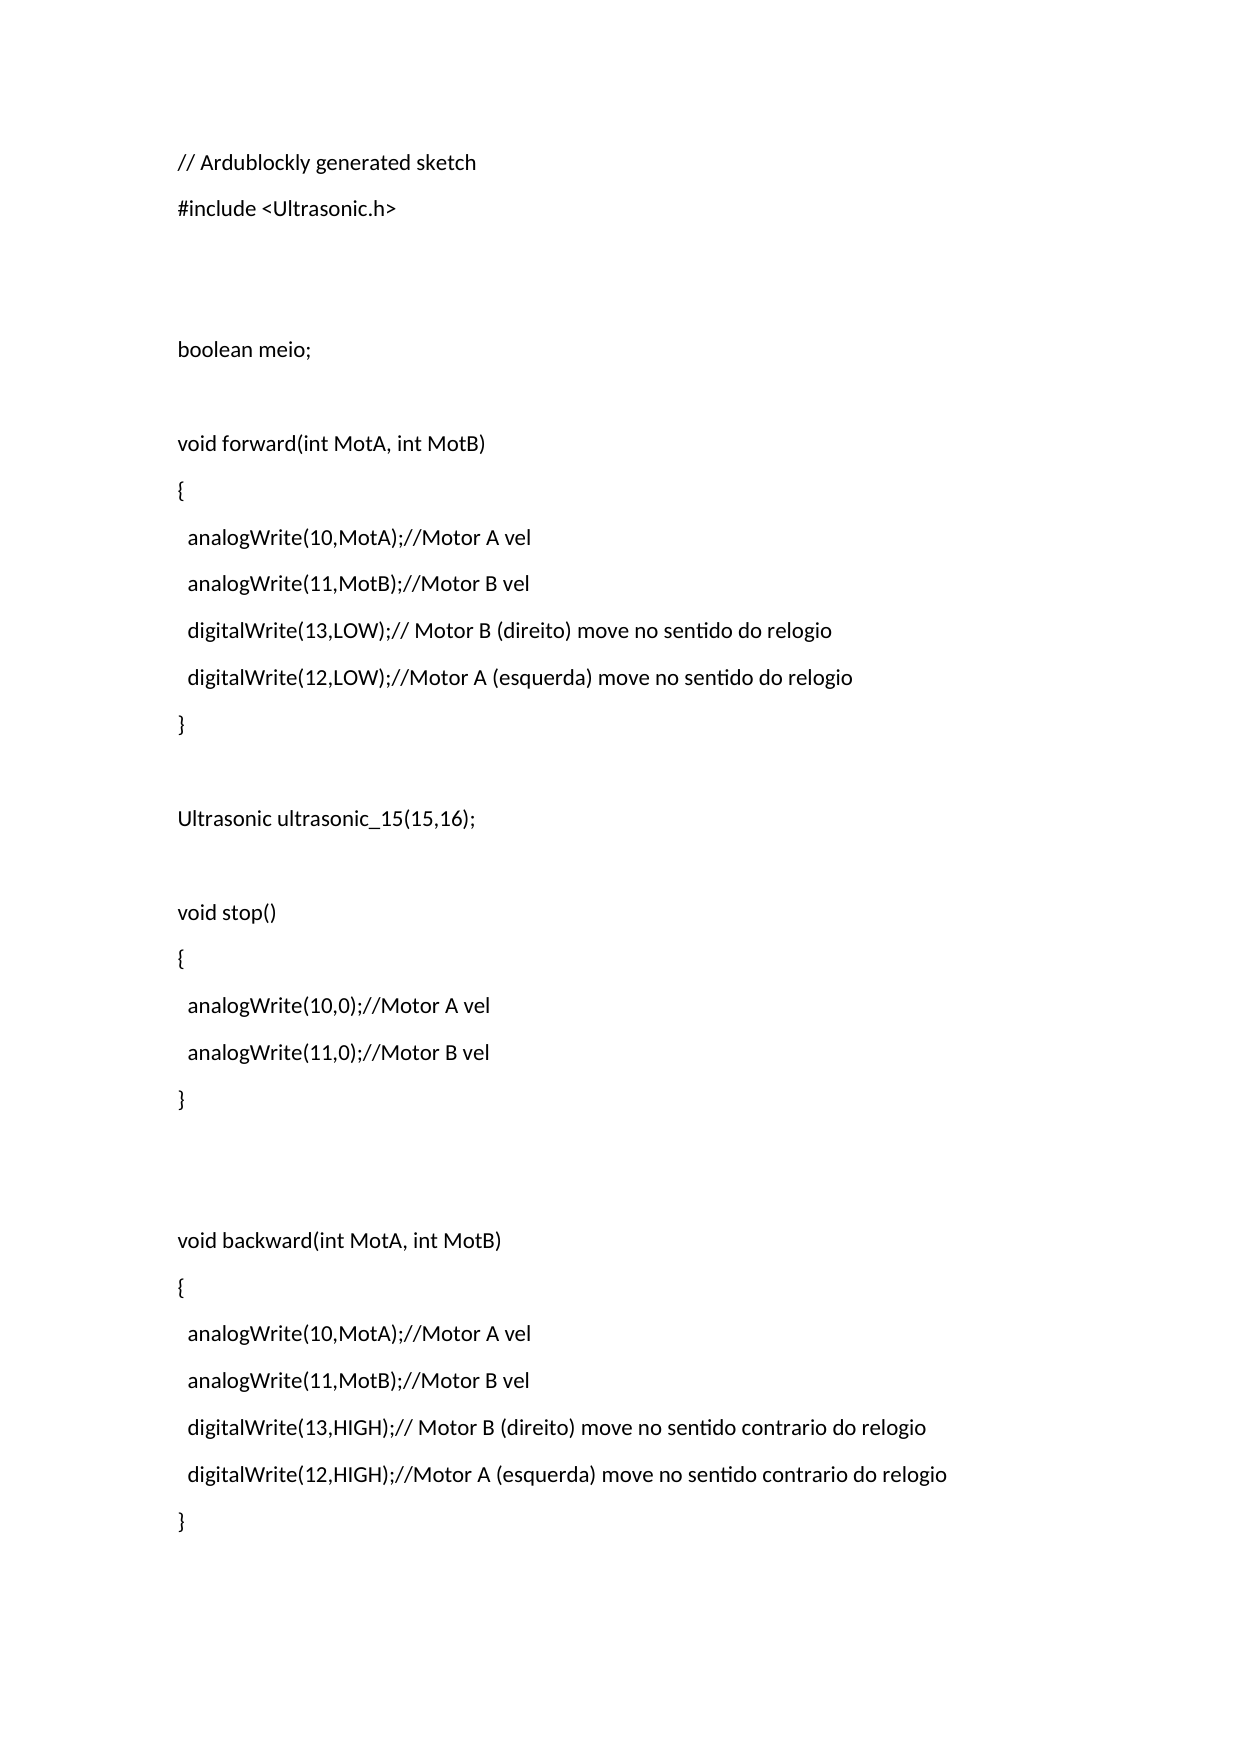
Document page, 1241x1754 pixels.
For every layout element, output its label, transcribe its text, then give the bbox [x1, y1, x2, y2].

text analogWrite(11,MotB);//Motor B vel [177, 569, 1063, 597]
text { [177, 1273, 1063, 1301]
text } [177, 1507, 1063, 1535]
text void forward(int MotA, int MotB) [177, 429, 1063, 457]
text void stop() [177, 898, 1063, 926]
text digitalWrite(12,HIGH);//Motor A (esquerda) move no sentido contrario do relogio [177, 1460, 1063, 1488]
text digitalWrite(13,HIGH);// Motor B (direito) move no sentido contrario do relogio [177, 1413, 1063, 1441]
text #include <Ultrasonic.h> [177, 194, 1063, 222]
text // Ardublockly generated sketch [177, 148, 1063, 176]
text boolean meio; [177, 335, 1063, 363]
text Ultrasonic ultrasonic_15(15,16); [177, 804, 1063, 832]
text analogWrite(11,MotB);//Motor B vel [177, 1366, 1063, 1394]
text digitalWrite(12,LOW);//Motor A (esquerda) move no sentido do relogio [177, 663, 1063, 691]
text } [177, 710, 1063, 738]
text } [177, 1085, 1063, 1113]
text { [177, 476, 1063, 504]
text analogWrite(10,MotA);//Motor A vel [177, 523, 1063, 551]
text void backward(int MotA, int MotB) [177, 1226, 1063, 1254]
text { [177, 944, 1063, 972]
text analogWrite(11,0);//Motor B vel [177, 1038, 1063, 1066]
text analogWrite(10,MotA);//Motor A vel [177, 1319, 1063, 1347]
text analogWrite(10,0);//Motor A vel [177, 991, 1063, 1019]
text digitalWrite(13,LOW);// Motor B (direito) move no sentido do relogio [177, 616, 1063, 644]
